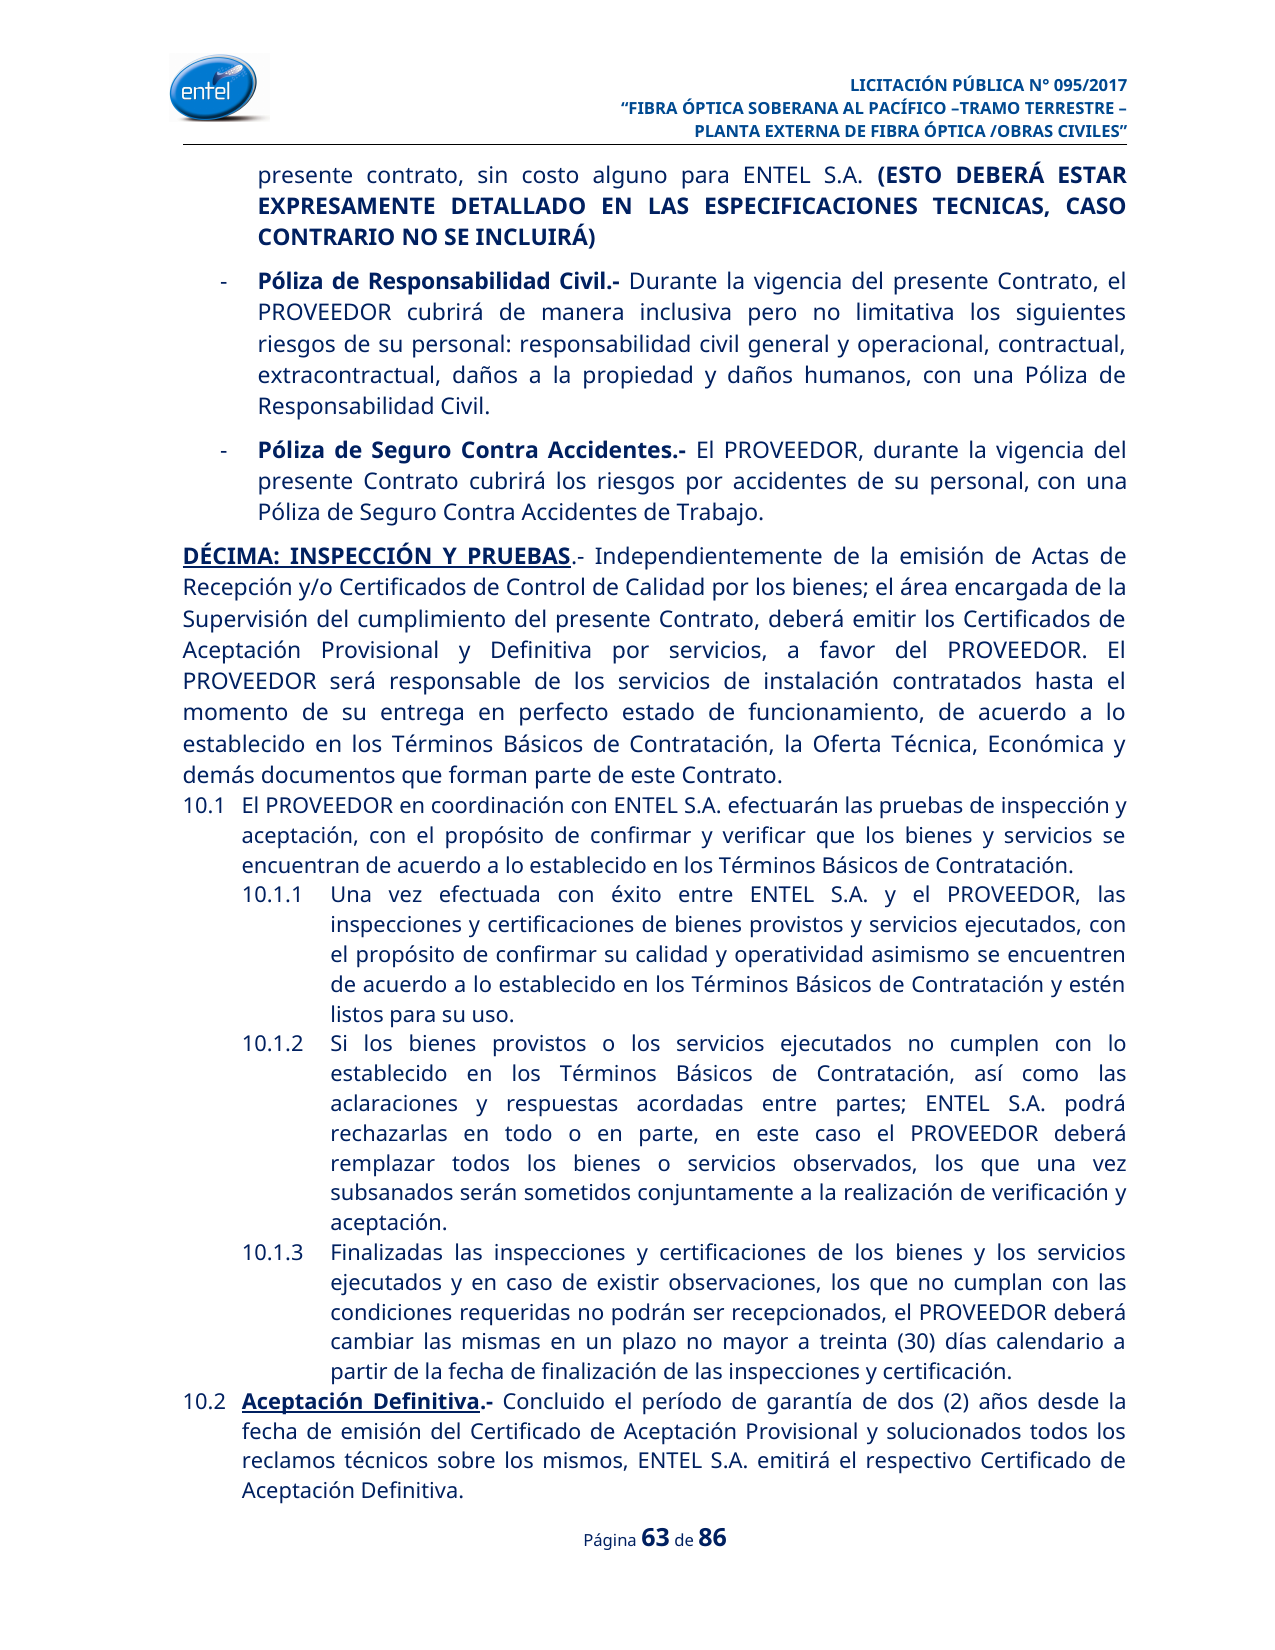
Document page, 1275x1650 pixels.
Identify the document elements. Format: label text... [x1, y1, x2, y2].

text 10.1.2 Si los bienes provistos o los servicios ejecutados no cumplen con lo establecido en los Términos Básicos de Contratación, así como las aclaraciones y respuestas acordadas entre partes; ENTEL S.A. podrá rechazarlas en todo o en parte, en este caso el PROVEEDOR deberá remplazar todos los bienes o servicios observados, los que una vez subsanados serán sometidos conjuntamente a la realización de verificación y aceptación. [242, 1028, 1127, 1237]
text 10.1.3 Finalizadas las inspecciones y certificaciones de los bienes y los servicios ejecutados y en caso de existir observaciones, los que no cumplan con las condiciones requeridas no podrán ser recepcionados, el PROVEEDOR deberá cambiar las mismas en un plazo no mayor a treinta (30) días calendario a partir de la fecha de finalización de las inspecciones y certificación. [242, 1237, 1127, 1386]
text 10.2 Aceptación Definitiva.- Concluido el período de garantía de dos (2) años desde la fecha de emisión del Certificado de Aceptación Provisional y solucionados todos los reclamos técnicos sobre los mismos, ENTEL S.A. emitirá el respectivo Certificado de Aceptación Definitiva. [182, 1386, 1127, 1505]
text DÉCIMA: INSPECCIÓN Y PRUEBAS.- Independientemente de la emisión de Actas de Recepción y/o Certificados de Control de Calidad por los bienes; el área encargada de la Supervisión del cumplimiento del presente Contrato, deberá emitir los Certificados de Aceptación Provisional y Definitiva por servicios, a favor del PROVEEDOR. El PROVEEDOR será responsable de los servicios de instalación contratados hasta el momento de su entrega en perfecto estado de funcionamiento, de acuerdo a lo establecido en los Términos Básicos de Contratación, la Oferta Técnica, Económica y demás documentos que forman parte de este Contrato. [182, 540, 1127, 790]
picture [169, 53, 270, 122]
text 10.1 El PROVEEDOR en coordinación con ENTEL S.A. efectuarán las pruebas de inspección y aceptación, con el propósito de confirmar y verificar que los bienes y servicios se encuentran de acuerdo a lo establecido en los Términos Básicos de Contratación. [182, 790, 1127, 879]
text 10.1.1 Una vez efectuada con éxito entre ENTEL S.A. y el PROVEEDOR, las inspecciones y certificaciones de bienes provistos y servicios ejecutados, con el propósito de confirmar su calidad y operatividad asimismo se encuentren de acuerdo a lo establecido en los Términos Básicos de Contratación y estén listos para su uso. [242, 879, 1127, 1028]
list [220, 159, 1127, 252]
list Póliza de Seguro Contra Accidentes.- El PROVEEDOR, durante la vigencia del presente Contrato cubrirá los riesgos por accidentes de su personal, con una Póliza de Seguro Contra Accidentes de Trabajo. [220, 434, 1127, 527]
list Póliza de Responsabilidad Civil.- Durante la vigencia del presente Contrato, el PROVEEDOR cubrirá de manera inclusiva pero no limitativa los siguientes riesgos de su personal: responsabilidad civil general y operacional, contractual, extracontractual, daños a la propiedad y daños humanos, con una Póliza de Responsabilidad Civil. [220, 265, 1127, 421]
